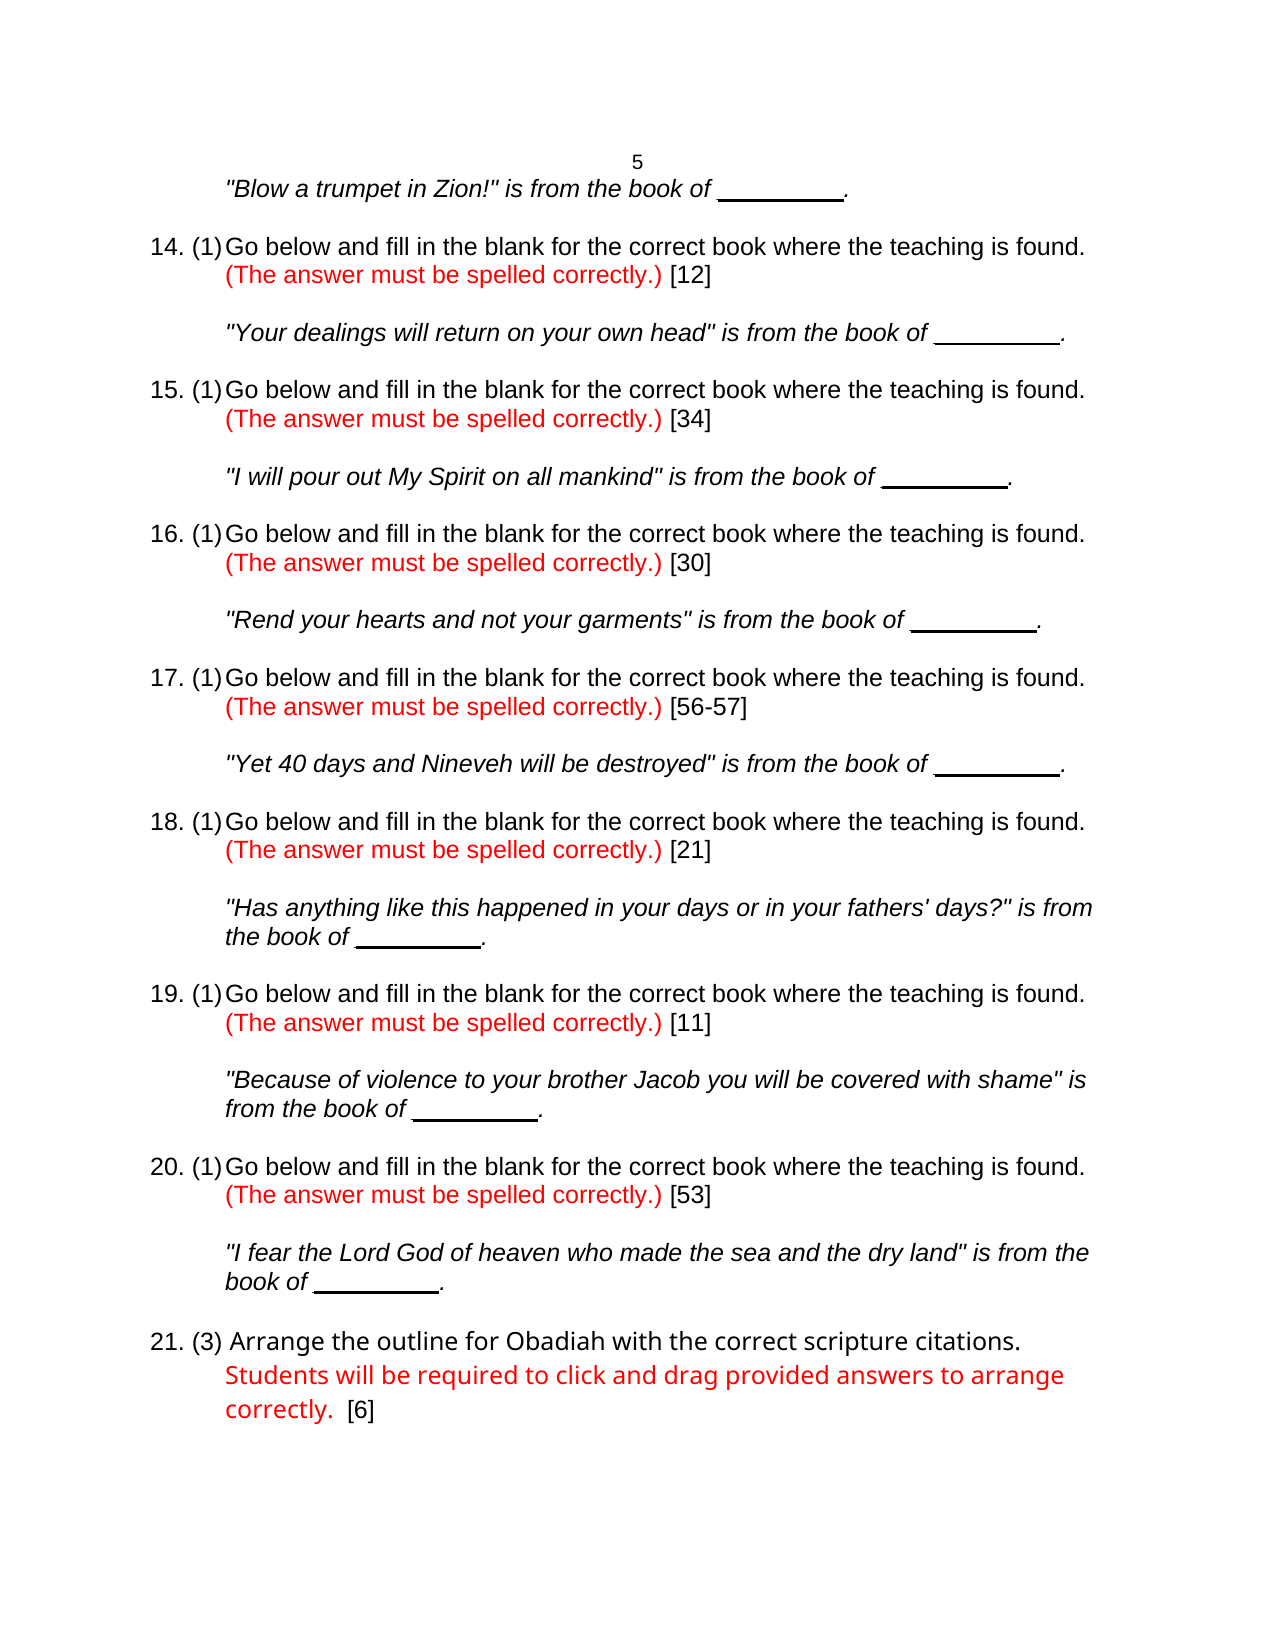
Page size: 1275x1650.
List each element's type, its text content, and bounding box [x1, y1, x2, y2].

text "Because of violence to your brother Jacob you will be covered with shame" is from the book of _________. [225, 1065, 1125, 1123]
text "Your dealings will return on your own head" is from the book of _________. [150, 318, 1125, 346]
text 19. (1) Go below and fill in the blank for the correct book where the teaching is found. (The answer must be spelled correctly.) [11] [150, 979, 1125, 1036]
text "Yet 40 days and Nineveh will be destroyed" is from the book of _________. [150, 749, 1125, 778]
text 18. (1) Go below and fill in the blank for the correct book where the teaching is found. (The answer must be spelled correctly.) [21] [150, 806, 1125, 864]
text 17. (1) Go below and fill in the blank for the correct book where the teaching is found. (The answer must be spelled correctly.) [56-57] [150, 663, 1125, 720]
text "I will pour out My Spirit on all mankind" is from the book of _________. [225, 461, 1125, 490]
text 15. (1) Go below and fill in the blank for the correct book where the teaching is found. (The answer must be spelled correctly.) [34] [150, 375, 1125, 433]
text "I fear the Lord God of heaven who made the sea and the dry land" is from the book of _________. [225, 1238, 1125, 1295]
text "Has anything like this happened in your days or in your fathers' days?" is from the book of _________. [225, 893, 1125, 950]
text 14. (1) Go below and fill in the blank for the correct book where the teaching is found. (The answer must be spelled correctly.) [12] [150, 231, 1125, 289]
text 16. (1) Go below and fill in the blank for the correct book where the teaching is found. (The answer must be spelled correctly.) [30] [150, 519, 1125, 576]
text 20. (1) Go below and fill in the blank for the correct book where the teaching is found. (The answer must be spelled correctly.) [53] [150, 1151, 1125, 1209]
text "Rend your hearts and not your garments" is from the book of _________. [150, 605, 1125, 634]
text "Blow a trumpet in Zion!" is from the book of _________. [150, 150, 1125, 203]
text 21. (3) Arrange the outline for Obadiah with the correct scripture citations. Students will be required to click and drag provided answers to arrange correctly. [6] [150, 1324, 1125, 1426]
